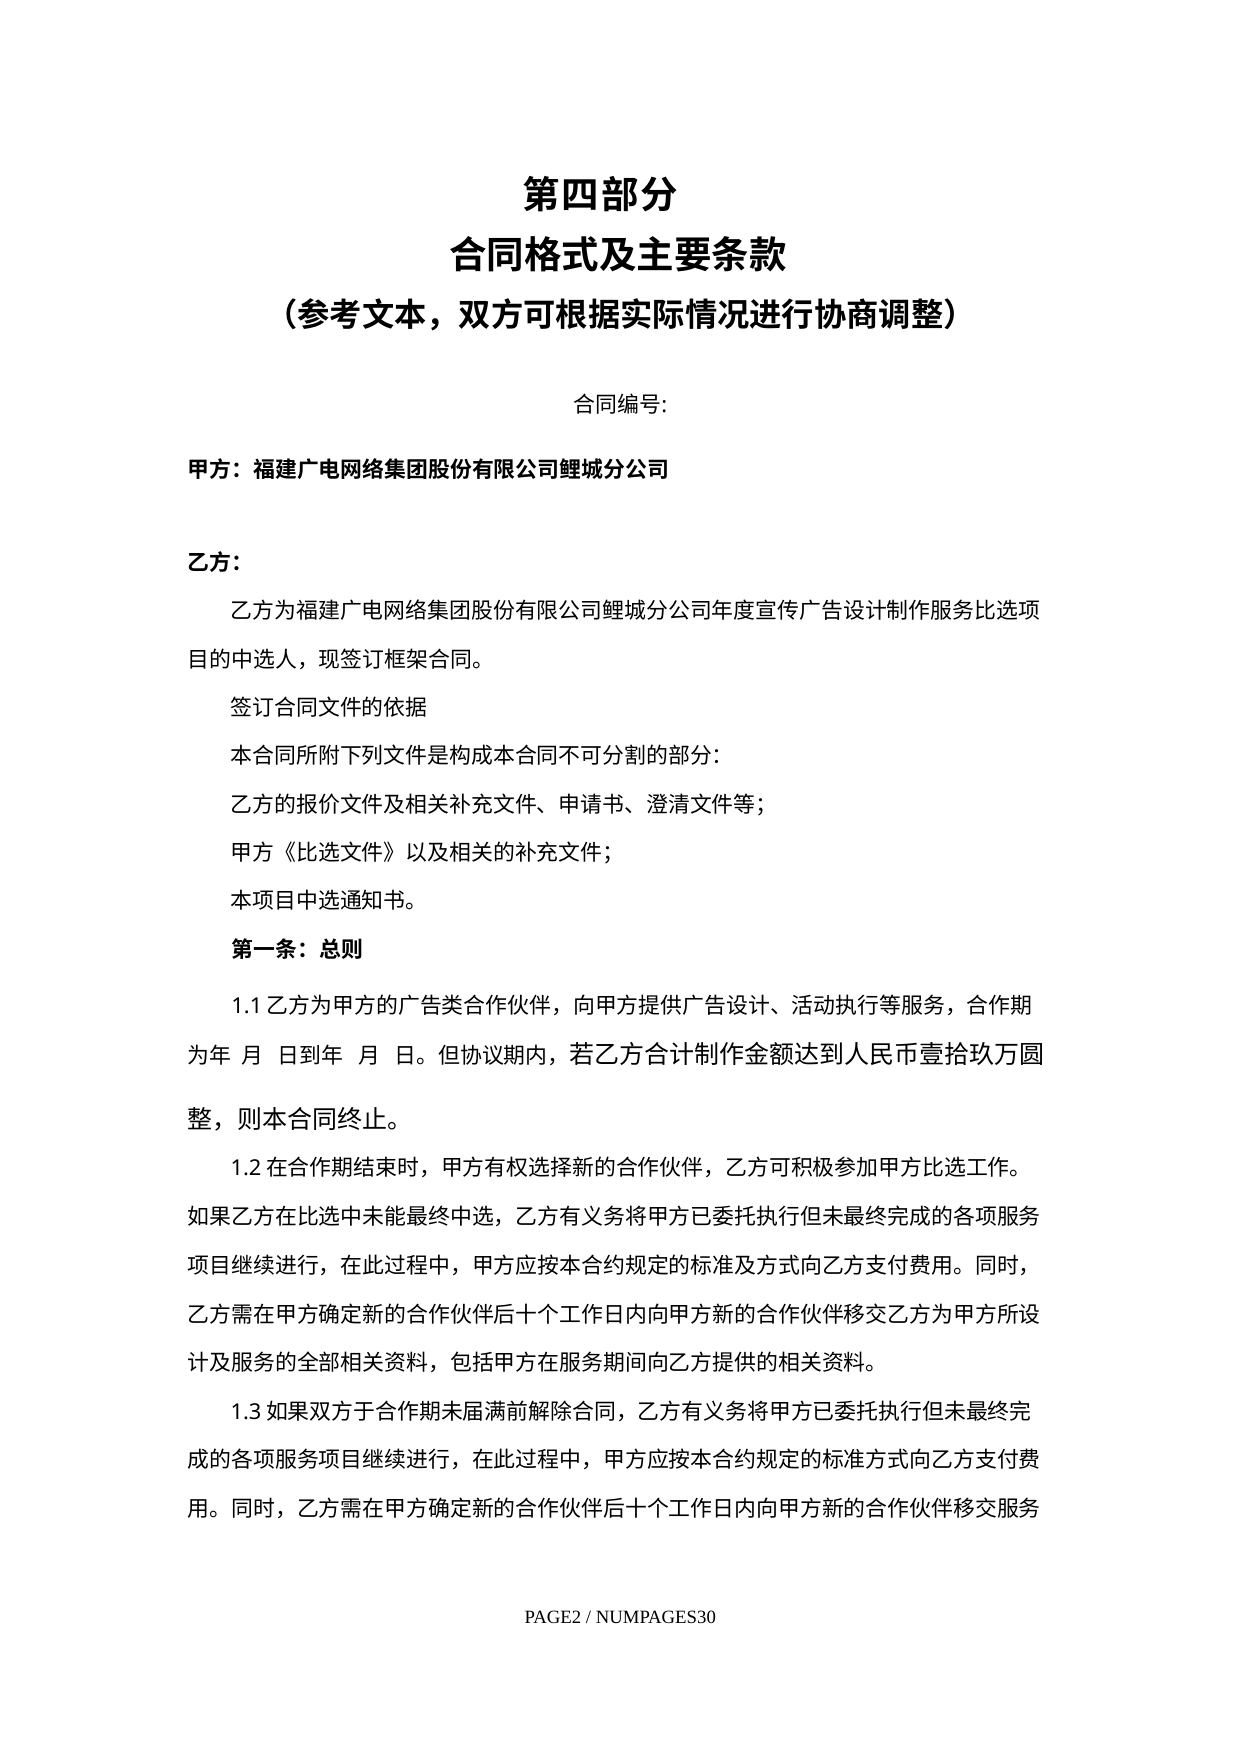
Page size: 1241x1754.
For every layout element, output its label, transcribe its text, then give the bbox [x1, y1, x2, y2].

text 合同编号: [187, 387, 1053, 419]
text （参考文本，双方可根据实际情况进行协商调整） [187, 279, 1053, 344]
text 本合同所附下列文件是构成本合同不可分割的部分： [187, 738, 1053, 770]
text 乙方的报价文件及相关补充文件、申请书、澄清文件等； [187, 786, 1053, 819]
text 1.1乙方为甲方的广告类合作伙伴，向甲方提供广告设计、活动执行等服务，合作期为年 月 日到年 月 日。但协议期内，若乙方合计制作金额达到人民币壹拾玖万圆整，则本合同终止。 [187, 987, 1053, 1150]
text 第一条：总则 [187, 931, 1053, 964]
text 本项目中选通知书。 [187, 883, 1053, 915]
text 第四部分 [187, 160, 1053, 225]
text 合同格式及主要条款 [187, 225, 1053, 279]
text 甲方《比选文件》以及相关的补充文件； [187, 834, 1053, 867]
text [187, 1393, 1053, 1523]
text 1.2在合作期结束时，甲方有权选择新的合作伙伴，乙方可积极参加甲方比选工作。如果乙方在比选中未能最终中选，乙方有义务将甲方已委托执行但未最终完成的各项服务项目继续进行，在此过程中，甲方应按本合约规定的标准及方式向乙方支付费用。同时，乙方需在甲方确定新的合作伙伴后十个工作日内向甲方新的合作伙伴移交乙方为甲方所设计及服务的全部相关资料，包括甲方在服务期间向乙方提供的相关资料。 [187, 1150, 1053, 1377]
text 签订合同文件的依据 [187, 689, 1053, 722]
text 乙方为福建广电网络集团股份有限公司鲤城分公司年度宣传广告设计制作服务比选项目的中选人，现签订框架合同。 [187, 592, 1053, 674]
text 甲方：福建广电网络集团股份有限公司鲤城分公司 [187, 452, 1053, 484]
text 乙方： [187, 544, 1053, 577]
